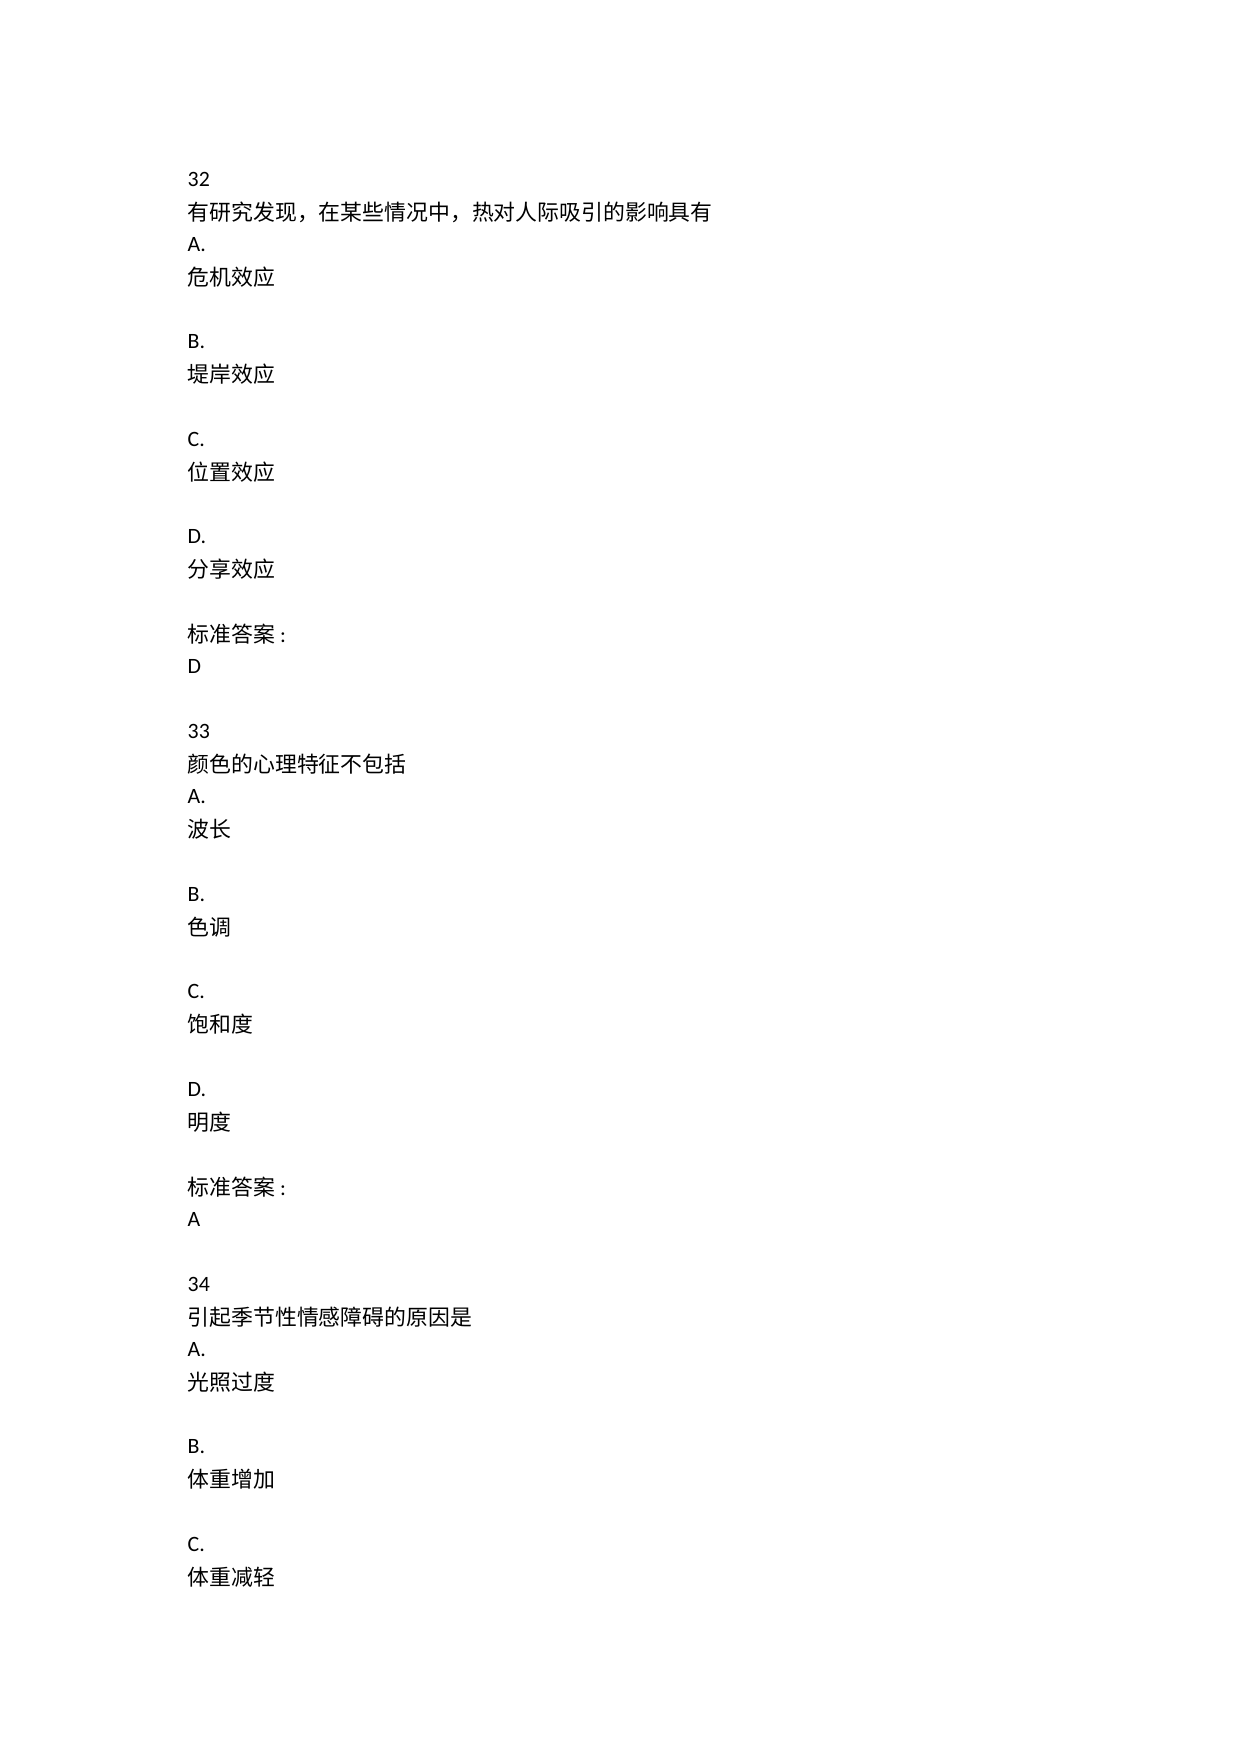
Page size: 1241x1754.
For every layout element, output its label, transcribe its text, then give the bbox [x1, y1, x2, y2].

text 引起季节性情感障碍的原因是 [187, 1299, 1053, 1332]
text 危机效应 [187, 259, 1053, 292]
text B. [187, 324, 1053, 357]
text C. [187, 422, 1053, 454]
text A. [187, 1332, 1053, 1364]
text 分享效应 [187, 552, 1053, 584]
text B. [187, 1429, 1053, 1462]
text 34 [187, 1267, 1053, 1299]
text 明度 [187, 1104, 1053, 1137]
text 标准答案 : [187, 1169, 1053, 1202]
text 32 [187, 162, 1053, 194]
text D [187, 649, 1053, 682]
text 堤岸效应 [187, 357, 1053, 389]
text 有研究发现，在某些情况中，热对人际吸引的影响具有 [187, 194, 1053, 227]
text D. [187, 1072, 1053, 1104]
text A. [187, 779, 1053, 812]
text 波长 [187, 812, 1053, 844]
text 体重减轻 [187, 1559, 1053, 1592]
text 光照过度 [187, 1364, 1053, 1397]
text A. [187, 227, 1053, 259]
text C. [187, 974, 1053, 1007]
text B. [187, 877, 1053, 909]
text 体重增加 [187, 1462, 1053, 1494]
text 色调 [187, 909, 1053, 942]
text C. [187, 1527, 1053, 1559]
text A [187, 1202, 1053, 1234]
text 33 [187, 714, 1053, 747]
text 饱和度 [187, 1007, 1053, 1039]
text 标准答案 : [187, 617, 1053, 649]
text 位置效应 [187, 454, 1053, 487]
text D. [187, 519, 1053, 552]
text 颜色的心理特征不包括 [187, 747, 1053, 779]
